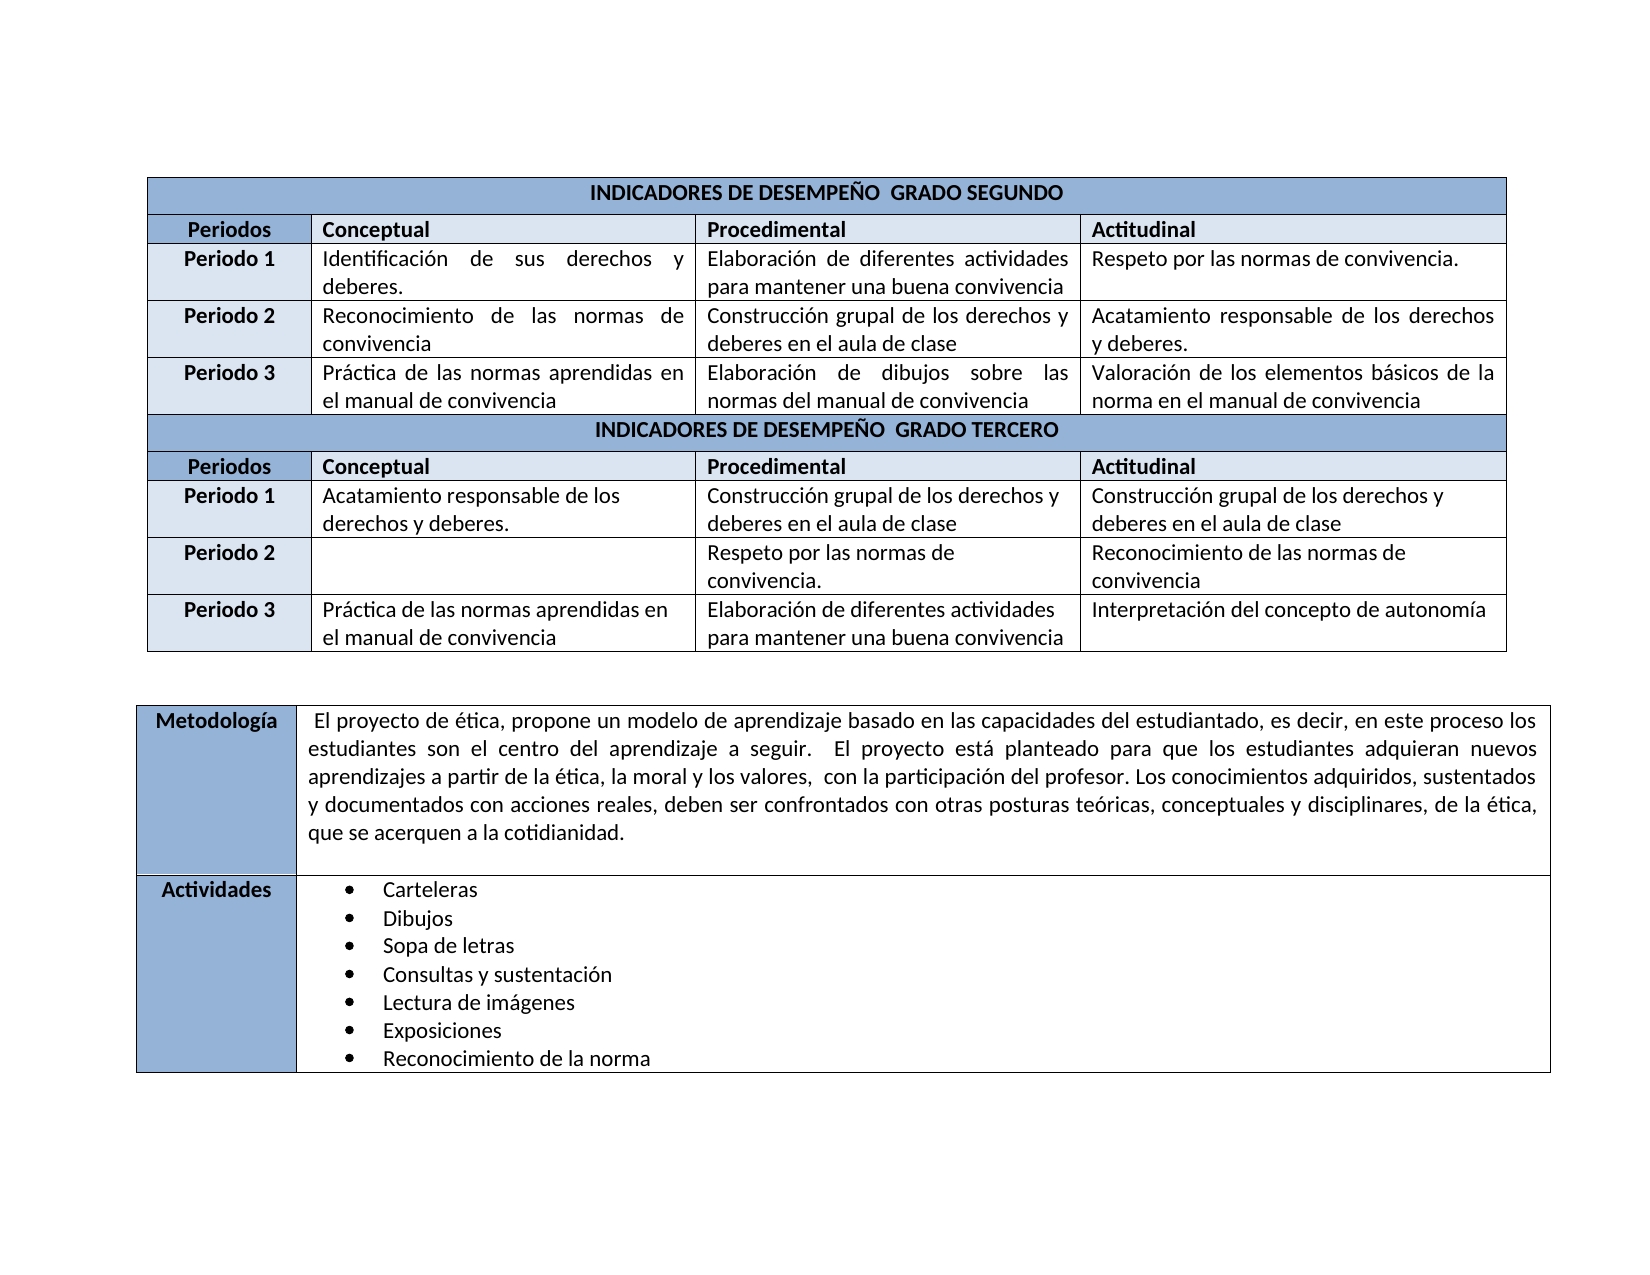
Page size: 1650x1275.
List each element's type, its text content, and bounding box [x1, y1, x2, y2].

table_cell Periodo 1 [148, 481, 311, 537]
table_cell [297, 876, 1550, 1072]
table_cell Acatamiento responsable de los derechos y deberes. [1081, 301, 1506, 357]
table_cell Respeto por las normas de convivencia. [696, 538, 1080, 594]
table_cell Construcción grupal de los derechos y deberes en el aula de clase [696, 301, 1080, 357]
table_header Metodología [137, 706, 296, 874]
table_cell Elaboración de dibujos sobre las normas del manual de convivencia [696, 358, 1080, 414]
table_cell Elaboración de diferentes actividades para mantener una buena convivencia [696, 595, 1080, 651]
table_cell Actitudinal [1081, 452, 1506, 480]
table_cell Valoración de los elementos básicos de la norma en el manual de convivencia [1081, 358, 1506, 414]
table_cell Actitudinal [1081, 215, 1506, 243]
table_cell [312, 538, 695, 594]
table_cell Reconocimiento de las normas de convivencia [312, 301, 695, 357]
table_cell Periodo 2 [148, 538, 311, 594]
table_cell Conceptual [312, 215, 695, 243]
table_cell Elaboración de diferentes actividades para mantener una buena convivencia [696, 244, 1080, 300]
table_cell Periodos [148, 452, 311, 480]
table_cell Identificación de sus derechos y deberes. [312, 244, 695, 300]
table_cell Periodo 3 [148, 358, 311, 414]
table_cell Periodo 1 [148, 244, 311, 300]
table_cell Acatamiento responsable de los derechos y deberes. [312, 481, 695, 537]
table_cell Procedimental [696, 452, 1080, 480]
table_cell Periodo 2 [148, 301, 311, 357]
table_cell Construcción grupal de los derechos y deberes en el aula de clase [696, 481, 1080, 537]
table_cell Construcción grupal de los derechos y deberes en el aula de clase [1081, 481, 1506, 537]
table_cell Conceptual [312, 452, 695, 480]
table_cell Actividades [137, 876, 296, 1072]
table_cell Interpretación del concepto de autonomía [1081, 595, 1506, 651]
table_cell INDICADORES DE DESEMPEÑO GRADO TERCERO [148, 415, 1506, 451]
table_cell Reconocimiento de las normas de convivencia [1081, 538, 1506, 594]
table_cell Periodo 3 [148, 595, 311, 651]
table_cell Respeto por las normas de convivencia. [1081, 244, 1506, 300]
table_header INDICADORES DE DESEMPEÑO GRADO SEGUNDO [148, 178, 1506, 214]
table_header El proyecto de ética, propone un modelo de aprendizaje basado en las capacidades del estudiantado, es decir, en este proceso los estudiantes son el centro del aprendizaje a seguir. El proyecto está planteado para que los estudiantes adquieran nuevos aprendizajes a partir de la ética, la moral y los valores, con la participación del profesor. Los conocimientos adquiridos, sustentados y documentados con acciones reales, deben ser confrontados con otras posturas teóricas, conceptuales y disciplinares, de la ética, que se acerquen a la cotidianidad. [297, 706, 1550, 874]
table_cell Procedimental [696, 215, 1080, 243]
table_cell Práctica de las normas aprendidas en el manual de convivencia [312, 595, 695, 651]
table_cell Práctica de las normas aprendidas en el manual de convivencia [312, 358, 695, 414]
table_cell Periodos [148, 215, 311, 243]
